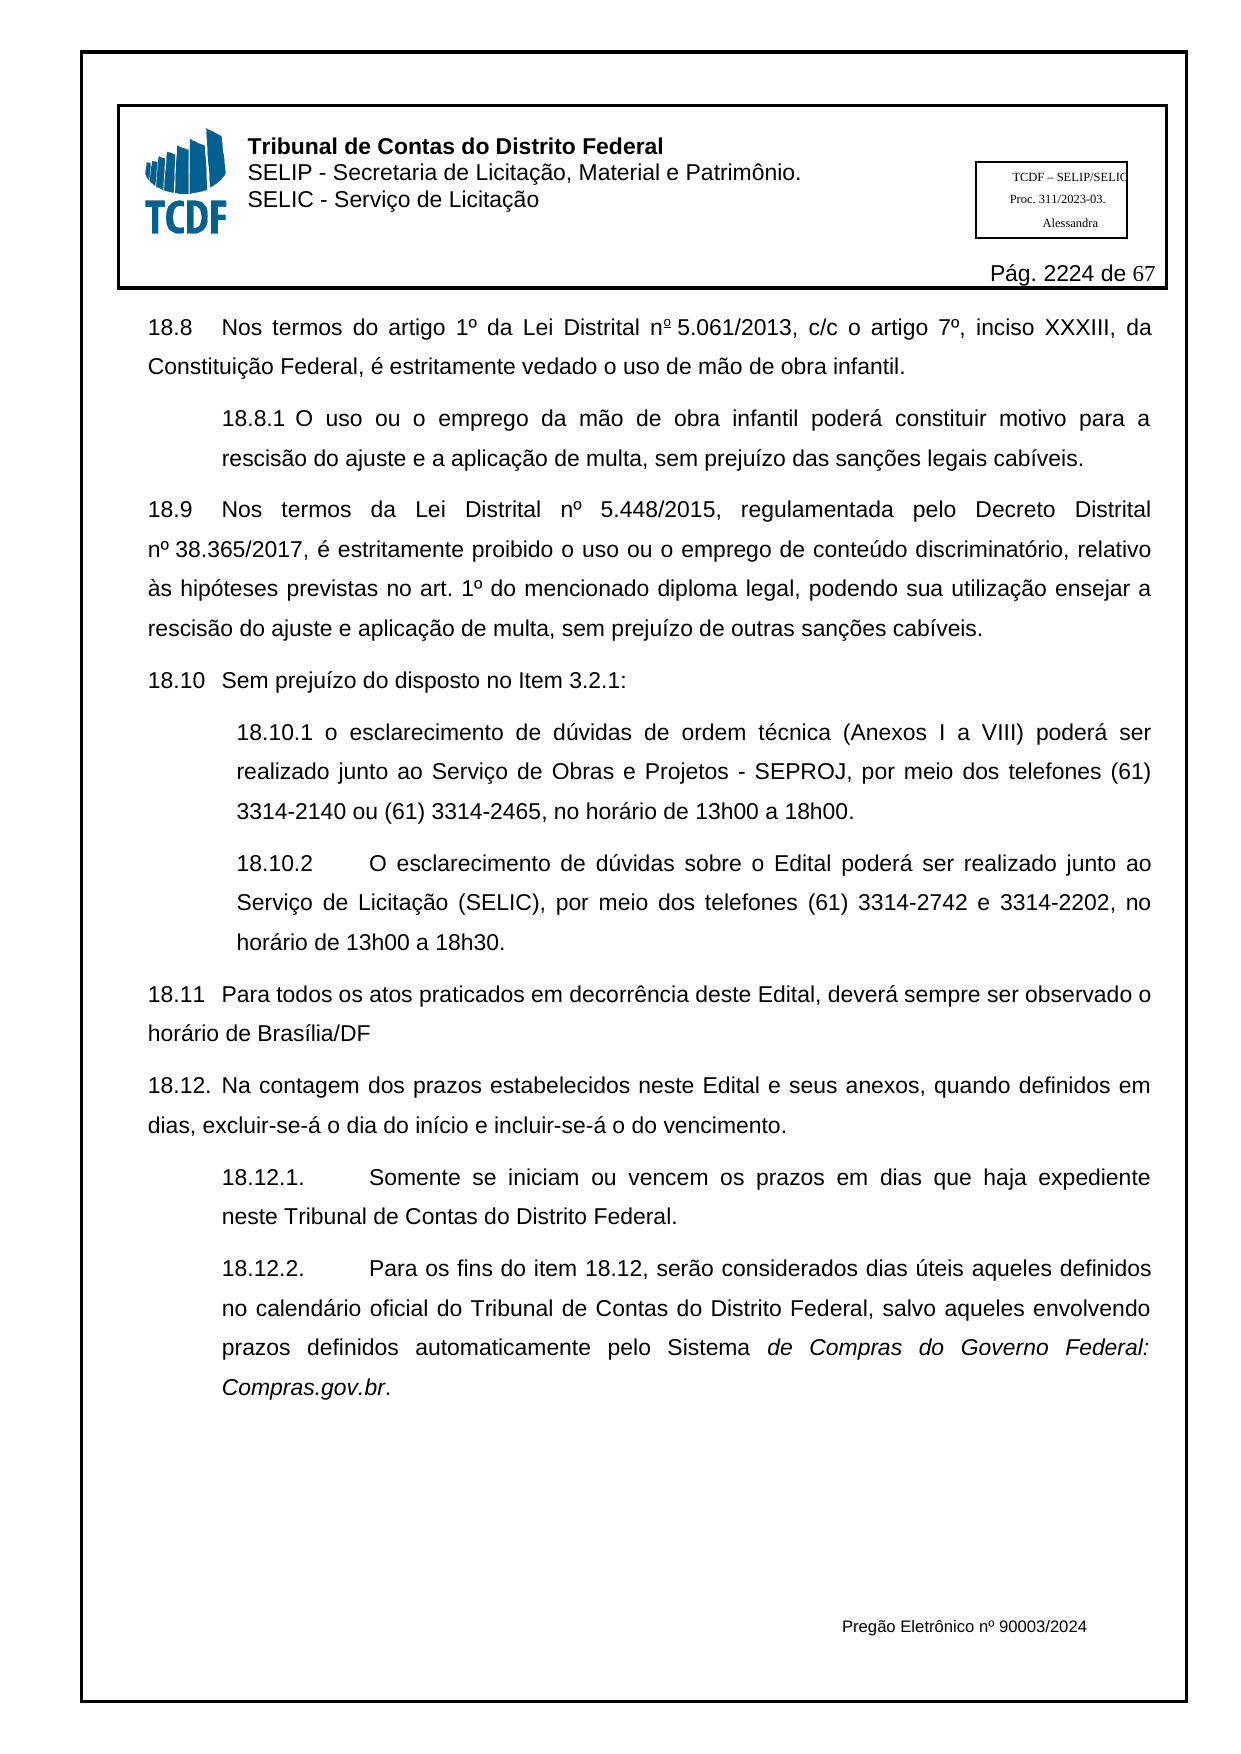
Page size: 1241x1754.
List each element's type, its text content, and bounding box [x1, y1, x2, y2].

text 18.10.2 O esclarecimento de dúvidas sobre o Edital poderá ser realizado junto ao Serviço de Licitação (SELIC), por meio dos telefones (61) 3314-2742 e 3314-2202, no horário de 13h00 a 18h30. [236, 850, 1152, 955]
text 18.10.1 o esclarecimento de dúvidas de ordem técnica (Anexos I a VIII) poderá ser realizado junto ao Serviço de Obras e Projetos - SEPROJ, por meio dos telefones (61) 3314-2140 ou (61) 3314-2465, no horário de 13h00 a 18h00. [236, 719, 1152, 824]
picture [130, 125, 241, 236]
text 18.8.1 O uso ou o emprego da mão de obra infantil poderá constituir motivo para a rescisão do ajuste e a aplicação de multa, sem prejuízo das sanções legais cabíveis. [222, 405, 1152, 471]
text 18.12.1. Somente se iniciam ou vencem os prazos em dias que haja expediente neste Tribunal de Contas do Distrito Federal. [222, 1164, 1152, 1229]
text 18.10 Sem prejuízo do disposto no Item 3.2.1: [148, 667, 1152, 693]
text 18.12. Na contagem dos prazos estabelecidos neste Edital e seus anexos, quando definidos em dias, excluir-se-á o dia do início e incluir-se-á o do vencimento. [148, 1072, 1152, 1138]
text 18.8 Nos termos do artigo 1º da Lei Distrital no 5.061/2013, c/c o artigo 7º, inciso XXXIII, da Constituição Federal, é estritamente vedado o uso de mão de obra infantil. [148, 313, 1152, 379]
text 18.11 Para todos os atos praticados em decorrência deste Edital, deverá sempre ser observado o horário de Brasília/DF [148, 981, 1152, 1047]
text 18.9 Nos termos da Lei Distrital nº 5.448/2015, regulamentada pelo Decreto Distrital nº 38.365/2017, é estritamente proibido o uso ou o emprego de conteúdo discriminatório, relativo às hipóteses previstas no art. 1º do mencionado diploma legal, podendo sua utilização ensejar a rescisão do ajuste e aplicação de multa, sem prejuízo de outras sanções cabíveis. [148, 496, 1152, 641]
text 18.12.2. Para os fins do item 18.12, serão considerados dias úteis aqueles definidos no calendário oficial do Tribunal de Contas do Distrito Federal, salvo aqueles envolvendo prazos definidos automaticamente pelo Sistema de Compras do Governo Federal: Compras.gov.br. [222, 1255, 1152, 1400]
